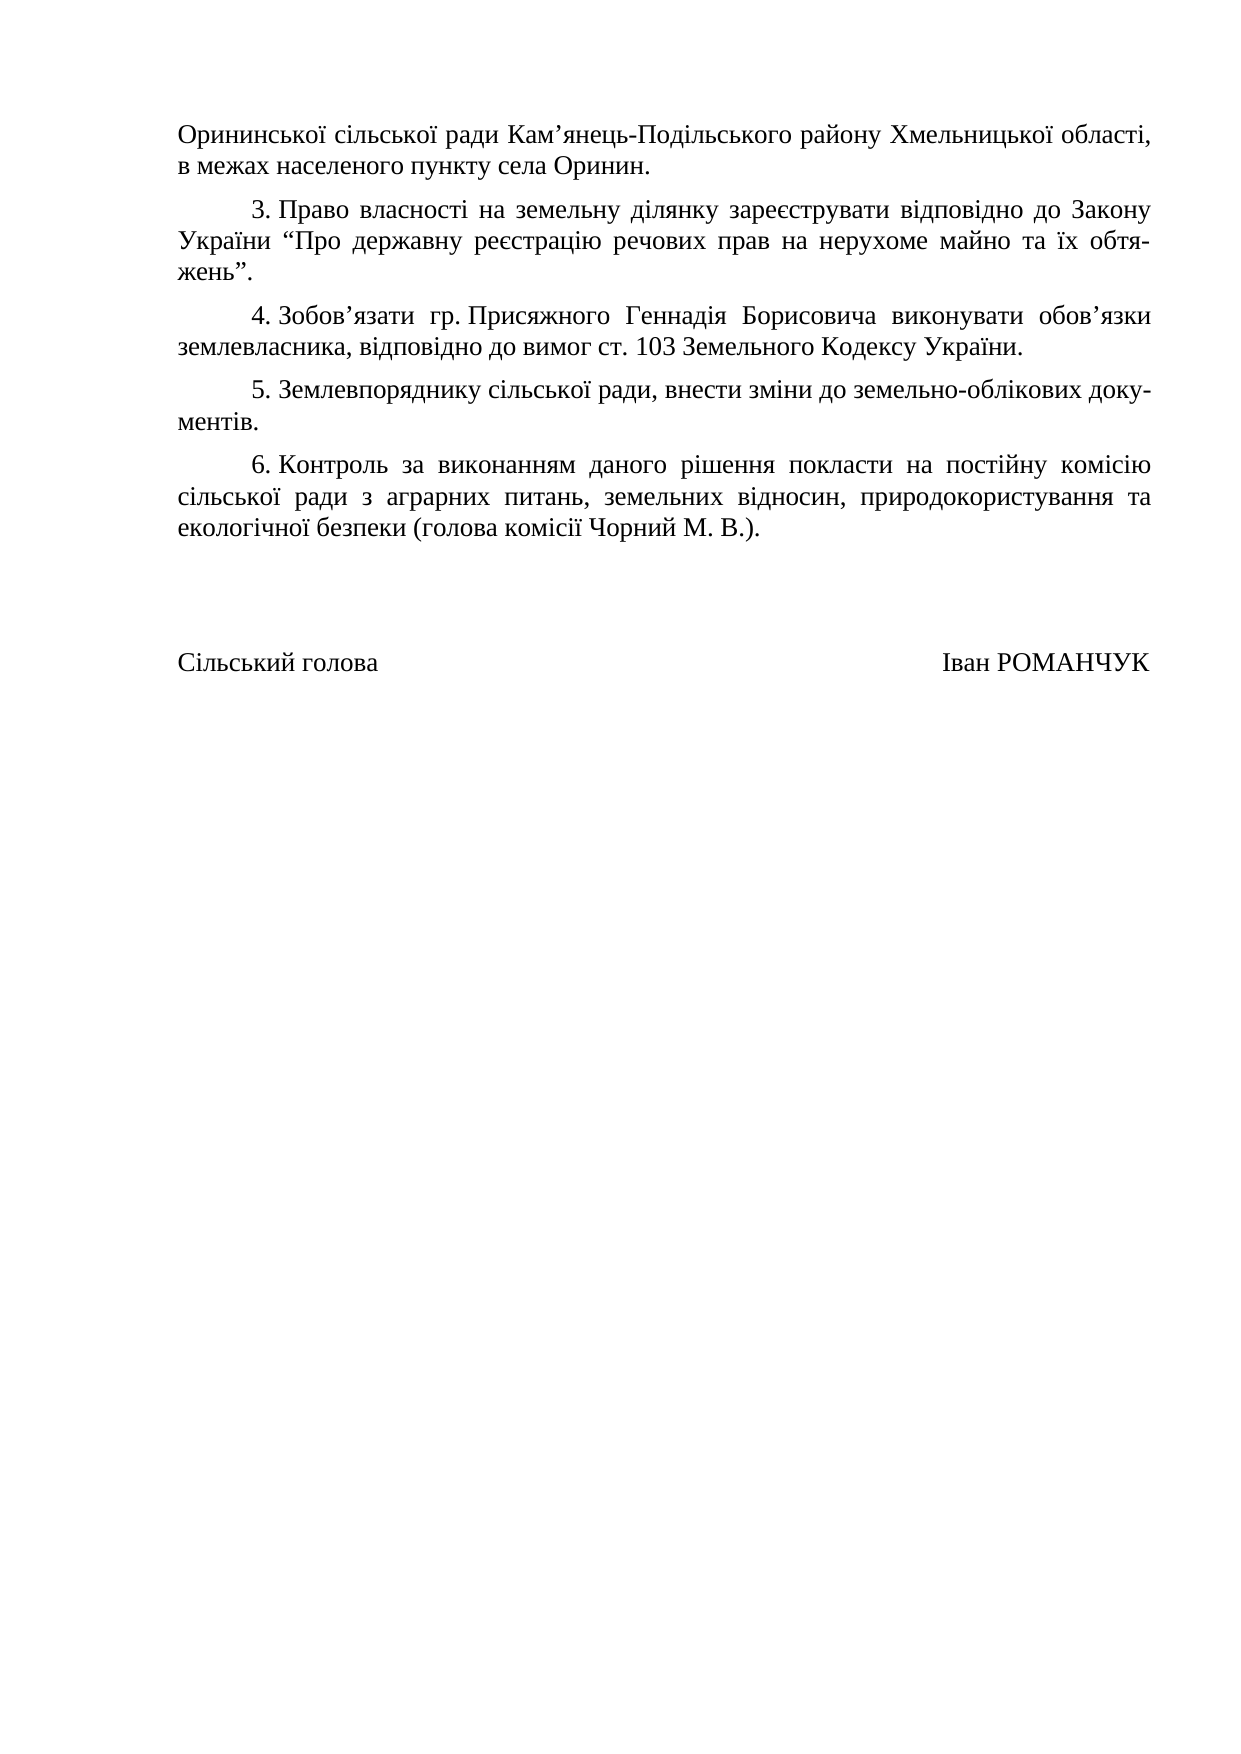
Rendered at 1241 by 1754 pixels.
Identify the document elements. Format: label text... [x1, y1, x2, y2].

text 5. Землевпоряднику сільської ради, внести зміни до земельно-облікових доку-ментів. [177, 374, 1152, 436]
text 6. Контроль за виконанням даного рішення покласти на постійну комісію сільської ради з аграрних питань, земельних відносин, природокористування та екологічної безпеки (голова комісії Чорний М. В.). [177, 448, 1152, 542]
text 3. Право власності на земельну ділянку зареєструвати відповідно до Закону України “Про державну реєстрацію речових прав на нерухоме майно та їх обтя-жень”. [177, 193, 1152, 286]
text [177, 118, 1152, 180]
text Сільський голова Іван РОМАНЧУК [177, 646, 1152, 677]
text 4. Зобов’язати гр. Присяжного Геннадія Борисовича виконувати обов’язки землевласника, відповідно до вимог ст. 103 Земельного Кодексу України. [177, 299, 1152, 361]
